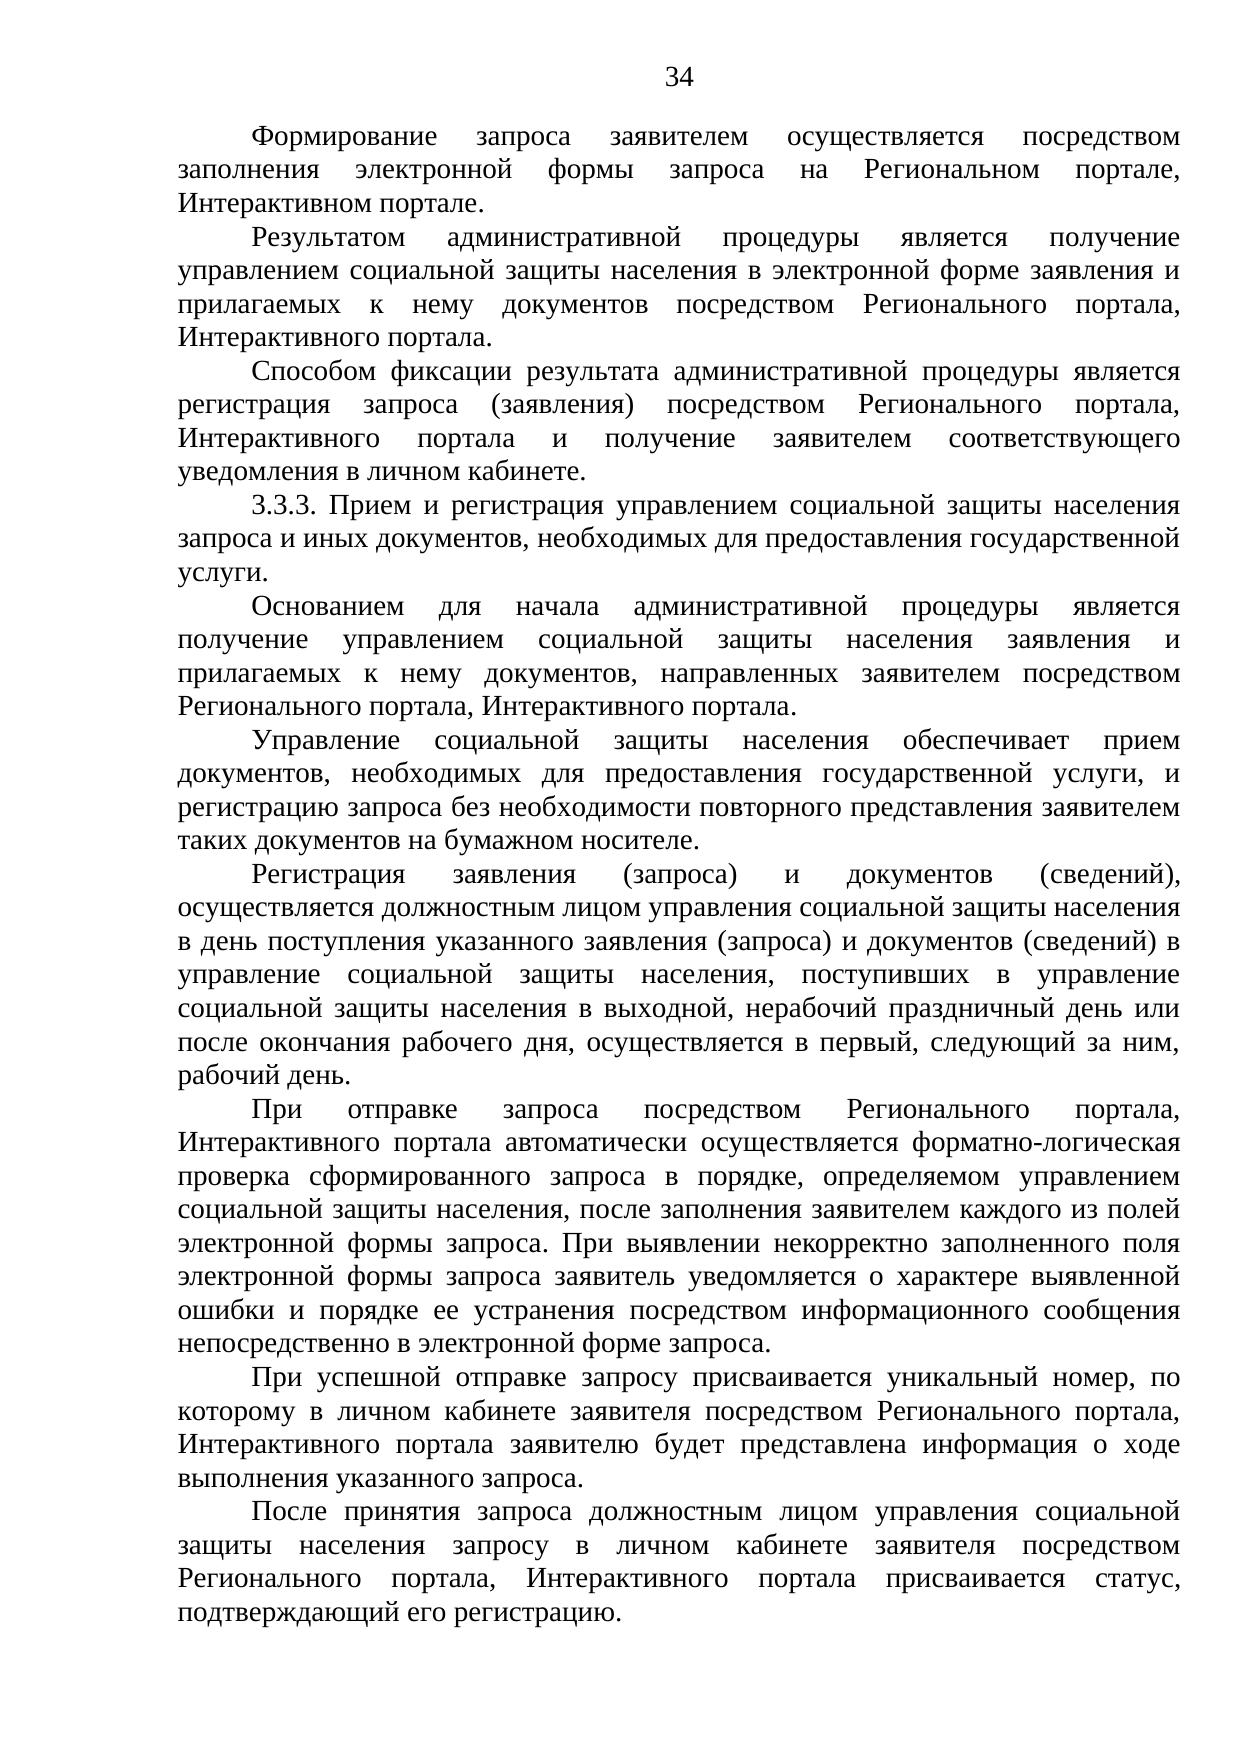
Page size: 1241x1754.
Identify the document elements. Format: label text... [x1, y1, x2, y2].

text Управление социальной защиты населения обеспечивает прием документов, необходимых для предоставления государственной услуги, и регистрацию запроса без необходимости повторного представления заявителем таких документов на бумажном носителе. [177, 722, 1181, 856]
text 3.3.3. Прием и регистрация управлением социальной защиты населения запроса и иных документов, необходимых для предоставления государственной услуги. [177, 487, 1181, 588]
text Способом фиксации результата административной процедуры является регистрация запроса (заявления) посредством Регионального портала, Интерактивного портала и получение заявителем соответствующего уведомления в личном кабинете. [177, 353, 1181, 487]
text Регистрация заявления (запроса) и документов (сведений), осуществляется должностным лицом управления социальной защиты населения в день поступления указанного заявления (запроса) и документов (сведений) в управление социальной защиты населения, поступивших в управление социальной защиты населения в выходной, нерабочий праздничный день или после окончания рабочего дня, осуществляется в первый, следующий за ним, рабочий день. [177, 856, 1181, 1091]
text При успешной отправке запросу присваивается уникальный номер, по которому в личном кабинете заявителя посредством Регионального портала, Интерактивного портала заявителю будет представлена информация о ходе выполнения указанного запроса. [177, 1359, 1181, 1493]
text Результатом административной процедуры является получение управлением социальной защиты населения в электронной форме заявления и прилагаемых к нему документов посредством Регионального портала, Интерактивного портала. [177, 219, 1181, 353]
text Формирование запроса заявителем осуществляется посредством заполнения электронной формы запроса на Региональном портале, Интерактивном портале. [177, 118, 1181, 219]
text Основанием для начала административной процедуры является получение управлением социальной защиты населения заявления и прилагаемых к нему документов, направленных заявителем посредством Регионального портала, Интерактивного портала. [177, 588, 1181, 722]
text После принятия запроса должностным лицом управления социальной защиты населения запросу в личном кабинете заявителя посредством Регионального портала, Интерактивного портала присваивается статус, подтверждающий его регистрацию. [177, 1493, 1181, 1627]
text При отправке запроса посредством Регионального портала, Интерактивного портала автоматически осуществляется форматно-логическая проверка сформированного запроса в порядке, определяемом управлением социальной защиты населения, после заполнения заявителем каждого из полей электронной формы запроса. При выявлении некорректно заполненного поля электронной формы запроса заявитель уведомляется о характере выявленной ошибки и порядке ее устранения посредством информационного сообщения непосредственно в электронной форме запроса. [177, 1091, 1181, 1359]
